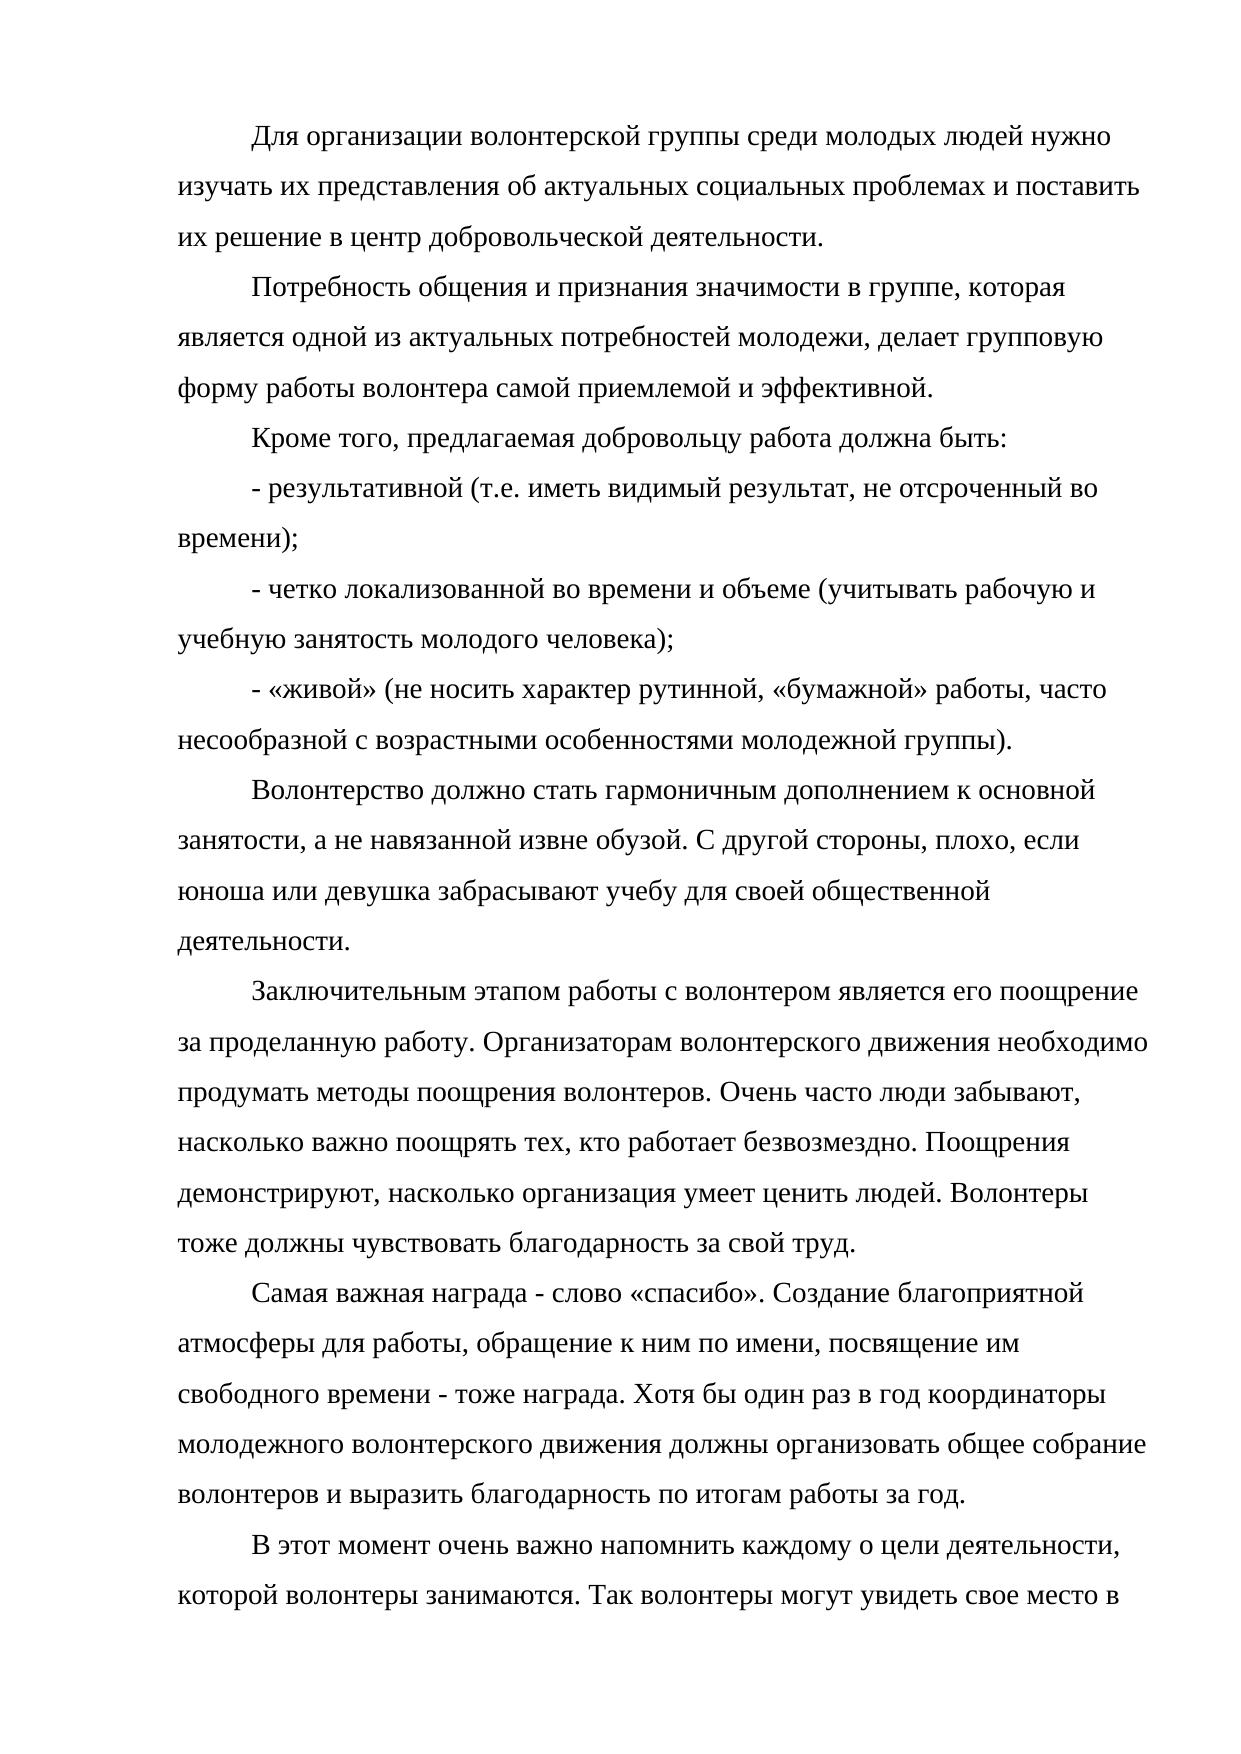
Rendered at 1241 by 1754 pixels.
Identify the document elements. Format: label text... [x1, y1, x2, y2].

text - «живой» (не носить характер рутинной, «бумажной» работы, часто несообразной с возрастными особенностями молодежной группы). [177, 672, 1152, 755]
text Кроме того, предлагаемая добровольцу работа должна быть: [177, 420, 1152, 453]
text - четко локализованной во времени и объеме (учитывать рабочую и учебную занятость молодого человека); [177, 571, 1152, 655]
text Самая важная награда - слово «спасибо». Создание благоприятной атмосферы для работы, обращение к ним по имени, посвящение им свободного времени - тоже награда. Хотя бы один раз в год координаторы молодежного волонтерского движения должны организовать общее собрание волонтеров и выразить благодарность по итогам работы за год. [177, 1275, 1152, 1510]
text Потребность общения и признания значимости в группе, которая является одной из актуальных потребностей молодежи, делает групповую форму работы волонтера самой приемлемой и эффективной. [177, 269, 1152, 403]
text - результативной (т.е. иметь видимый результат, не отсроченный во времени); [177, 470, 1152, 554]
text Заключительным этапом работы с волонтером является его поощрение за проделанную работу. Организаторам волонтерского движения необходимо продумать методы поощрения волонтеров. Очень часто люди забывают, насколько важно поощрять тех, кто работает безвозмездно. Поощрения демонстрируют, насколько организация умеет ценить людей. Волонтеры тоже должны чувствовать благодарность за свой труд. [177, 973, 1152, 1258]
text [177, 1527, 1152, 1611]
text Волонтерство должно стать гармоничным дополнением к основной занятости, а не навязанной извне обузой. С другой стороны, плохо, если юноша или девушка забрасывают учебу для своей общественной деятельности. [177, 772, 1152, 957]
text Для организации волонтерской группы среди молодых людей нужно изучать их представления об актуальных социальных проблемах и поставить их решение в центр добровольческой деятельности. [177, 118, 1152, 252]
